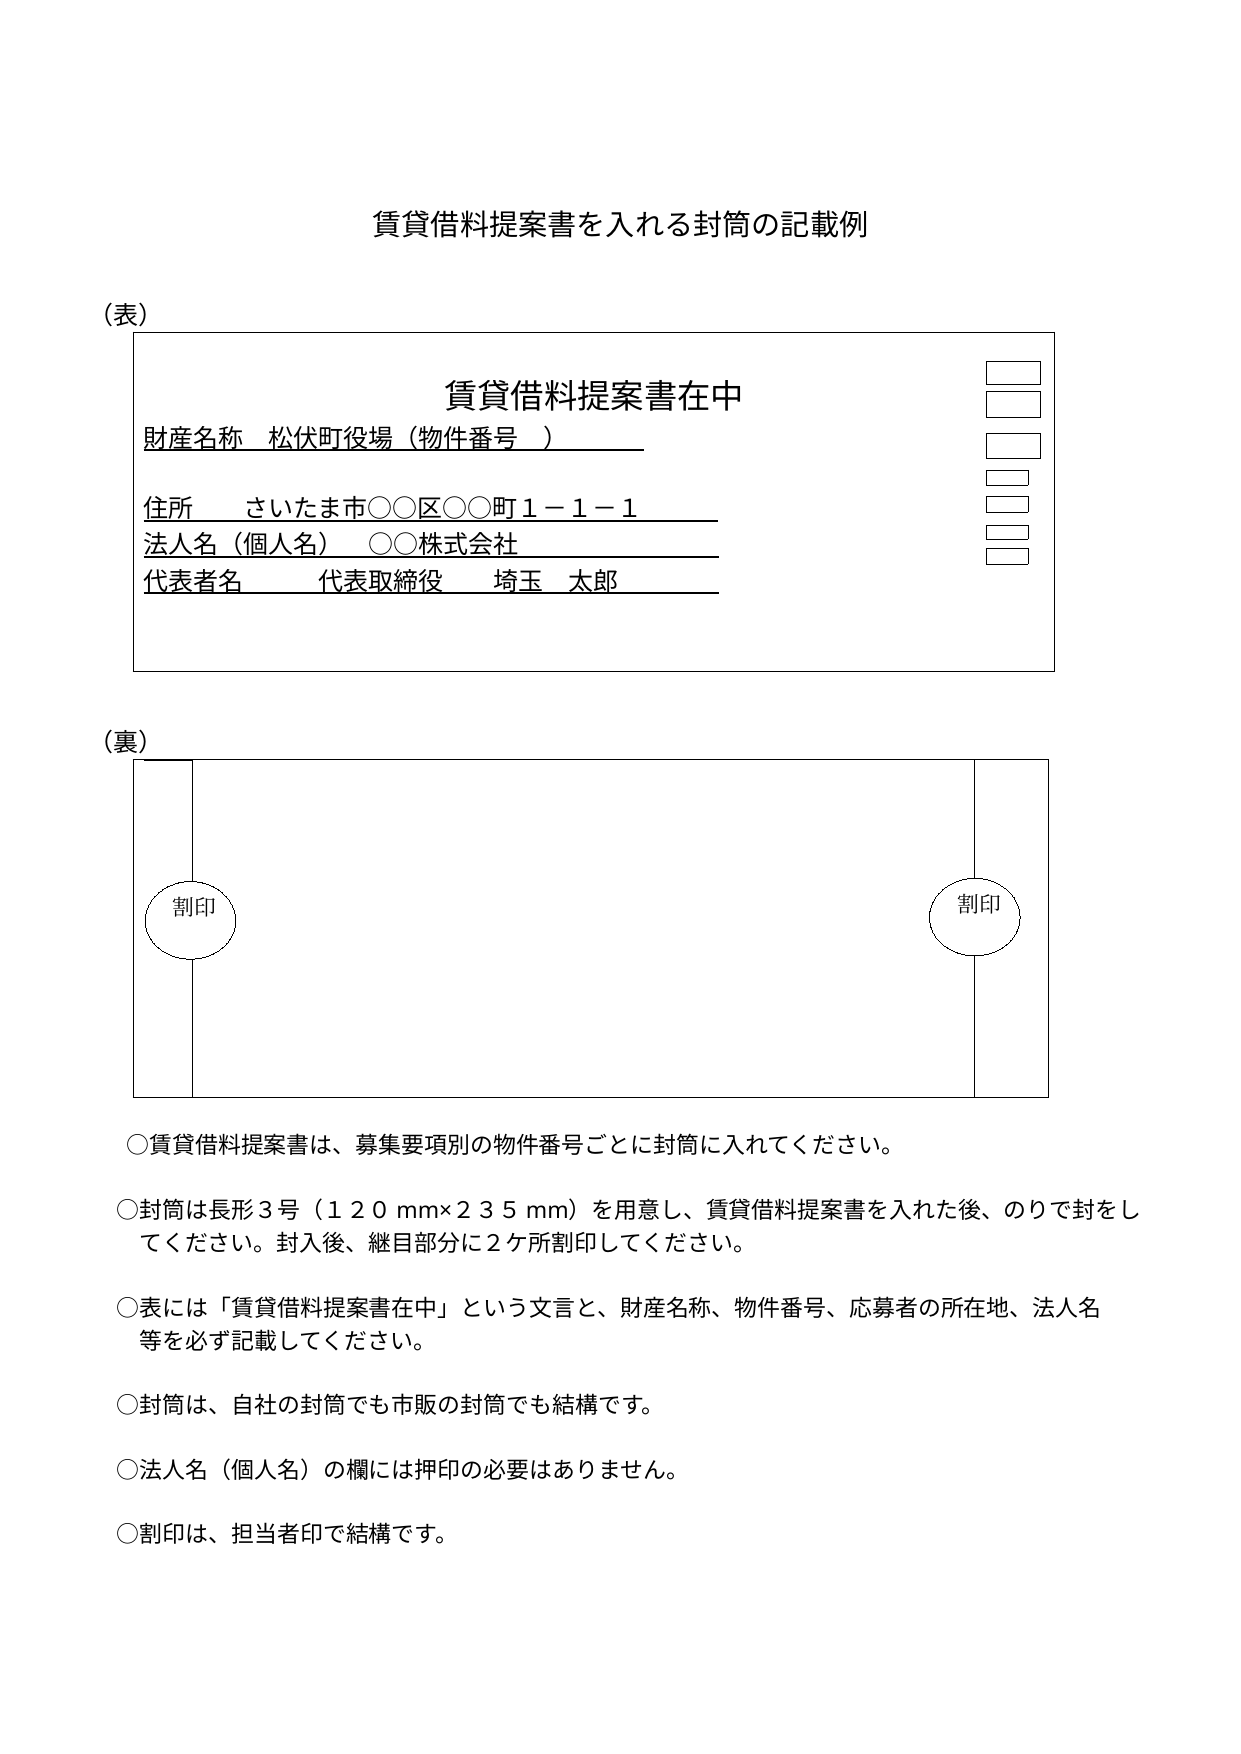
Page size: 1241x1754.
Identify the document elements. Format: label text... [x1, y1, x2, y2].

text てください。封入後、継目部分に２ケ所割印してください。 [89, 1225, 1152, 1258]
text 等を必ず記載してください。 [89, 1323, 1152, 1356]
text ○表には「賃貸借料提案書在中」という文言と、財産名称、物件番号、応募者の所在地、法人名 [89, 1290, 1152, 1323]
text ○割印は、担当者印で結構です。 [89, 1516, 1152, 1549]
text ○賃貸借料提案書は、募集要項別の物件番号ごとに封筒に入れてください。 [89, 1127, 1152, 1161]
text （裏） [89, 723, 1152, 759]
table_header [193, 760, 974, 1097]
text 賃貸借料提案書を入れる封筒の記載例 [89, 202, 1152, 244]
table_header [134, 760, 192, 1097]
text ○封筒は長形３号（１２０mm×２３５mm）を用意し、賃貸借料提案書を入れた後、のりで封をし [89, 1192, 1152, 1225]
text （表） [89, 295, 1152, 332]
text ○封筒は、自社の封筒でも市販の封筒でも結構です。 [89, 1387, 1152, 1421]
text ○法人名（個人名）の欄には押印の必要はありません。 [89, 1452, 1152, 1485]
table_header 賃貸借料提案書在中 財産名称 松伏町役場（物件番号 ） 住所 さいたま市○○区○○町１－１－１ 法人名（個人名） ○○株式会社 代表者名 代表取締役 埼玉 太郎 [134, 333, 1054, 671]
table_header [975, 760, 1048, 1097]
